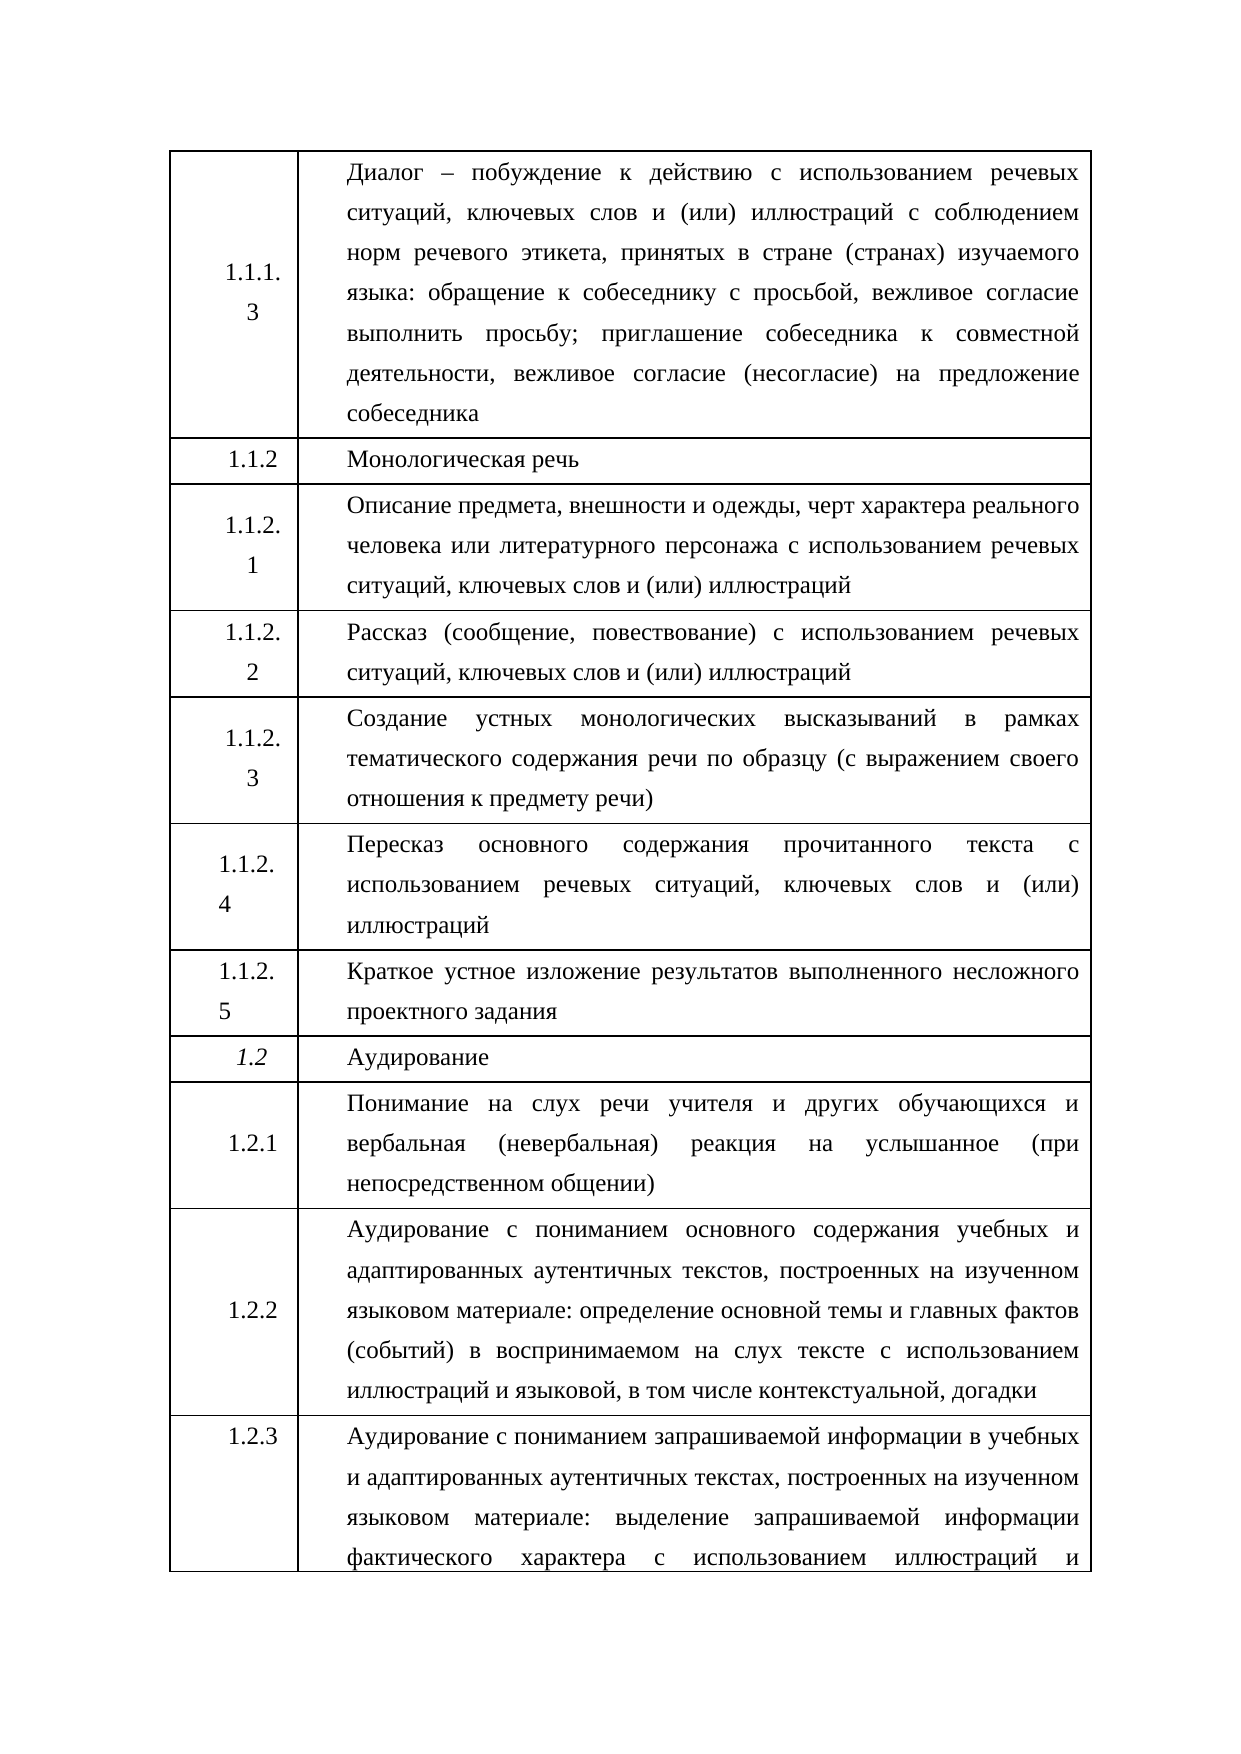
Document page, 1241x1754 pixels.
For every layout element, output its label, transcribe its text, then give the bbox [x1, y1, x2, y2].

table_cell 1.1.2 [171, 439, 297, 483]
table_cell Монологическая речь [299, 439, 1090, 483]
table_cell 1.2 [171, 1037, 297, 1081]
table_cell 1.1.2.2 [171, 611, 297, 696]
table_cell Создание устных монологических высказываний в рамках тематического содержания речи по образцу (с выражением своего отношения к предмету речи) [299, 698, 1090, 822]
table_cell Понимание на слух речи учителя и других обучающихся и вербальная (невербальная) реакция на услышанное (при непосредственном общении) [299, 1083, 1090, 1208]
table_cell 1.1.2.3 [171, 698, 297, 822]
table_cell 1.2.3 [171, 1416, 297, 1571]
table_cell 1.2.2 [171, 1209, 297, 1414]
table_cell 1.1.2.1 [171, 485, 297, 610]
table_cell Описание предмета, внешности и одежды, черт характера реального человека или литературного персонажа с использованием речевых ситуаций, ключевых слов и (или) иллюстраций [299, 485, 1090, 610]
table_cell Аудирование [299, 1037, 1090, 1081]
table_cell Рассказ (сообщение, повествование) с использованием речевых ситуаций, ключевых слов и (или) иллюстраций [299, 611, 1090, 696]
table_cell Краткое устное изложение результатов выполненного несложного проектного задания [299, 951, 1090, 1035]
table_cell 1.2.1 [171, 1083, 297, 1208]
table_cell 1.1.2.5 [171, 951, 297, 1035]
table_cell Пересказ основного содержания прочитанного текста с использованием речевых ситуаций, ключевых слов и (или) иллюстраций [299, 824, 1090, 949]
table_cell Диалог – побуждение к действию с использованием речевых ситуаций, ключевых слов и (или) иллюстраций с соблюдением норм речевого этикета, принятых в стране (странах) изучаемого языка: обращение к собеседнику с просьбой, вежливое согласие выполнить просьбу; приглашение собеседника к совместной деятельности, вежливое согласие (несогласие) на предложение собеседника [299, 152, 1090, 437]
table_cell 1.1.1.3 [171, 152, 297, 437]
table_cell 1.1.2.4 [171, 824, 297, 949]
table_cell Аудирование с пониманием основного содержания учебных и адаптированных аутентичных текстов, построенных на изученном языковом материале: определение основной темы и главных фактов (событий) в воспринимаемом на слух тексте с использованием иллюстраций и языковой, в том числе контекстуальной, догадки [299, 1209, 1090, 1414]
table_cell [299, 1416, 1090, 1571]
